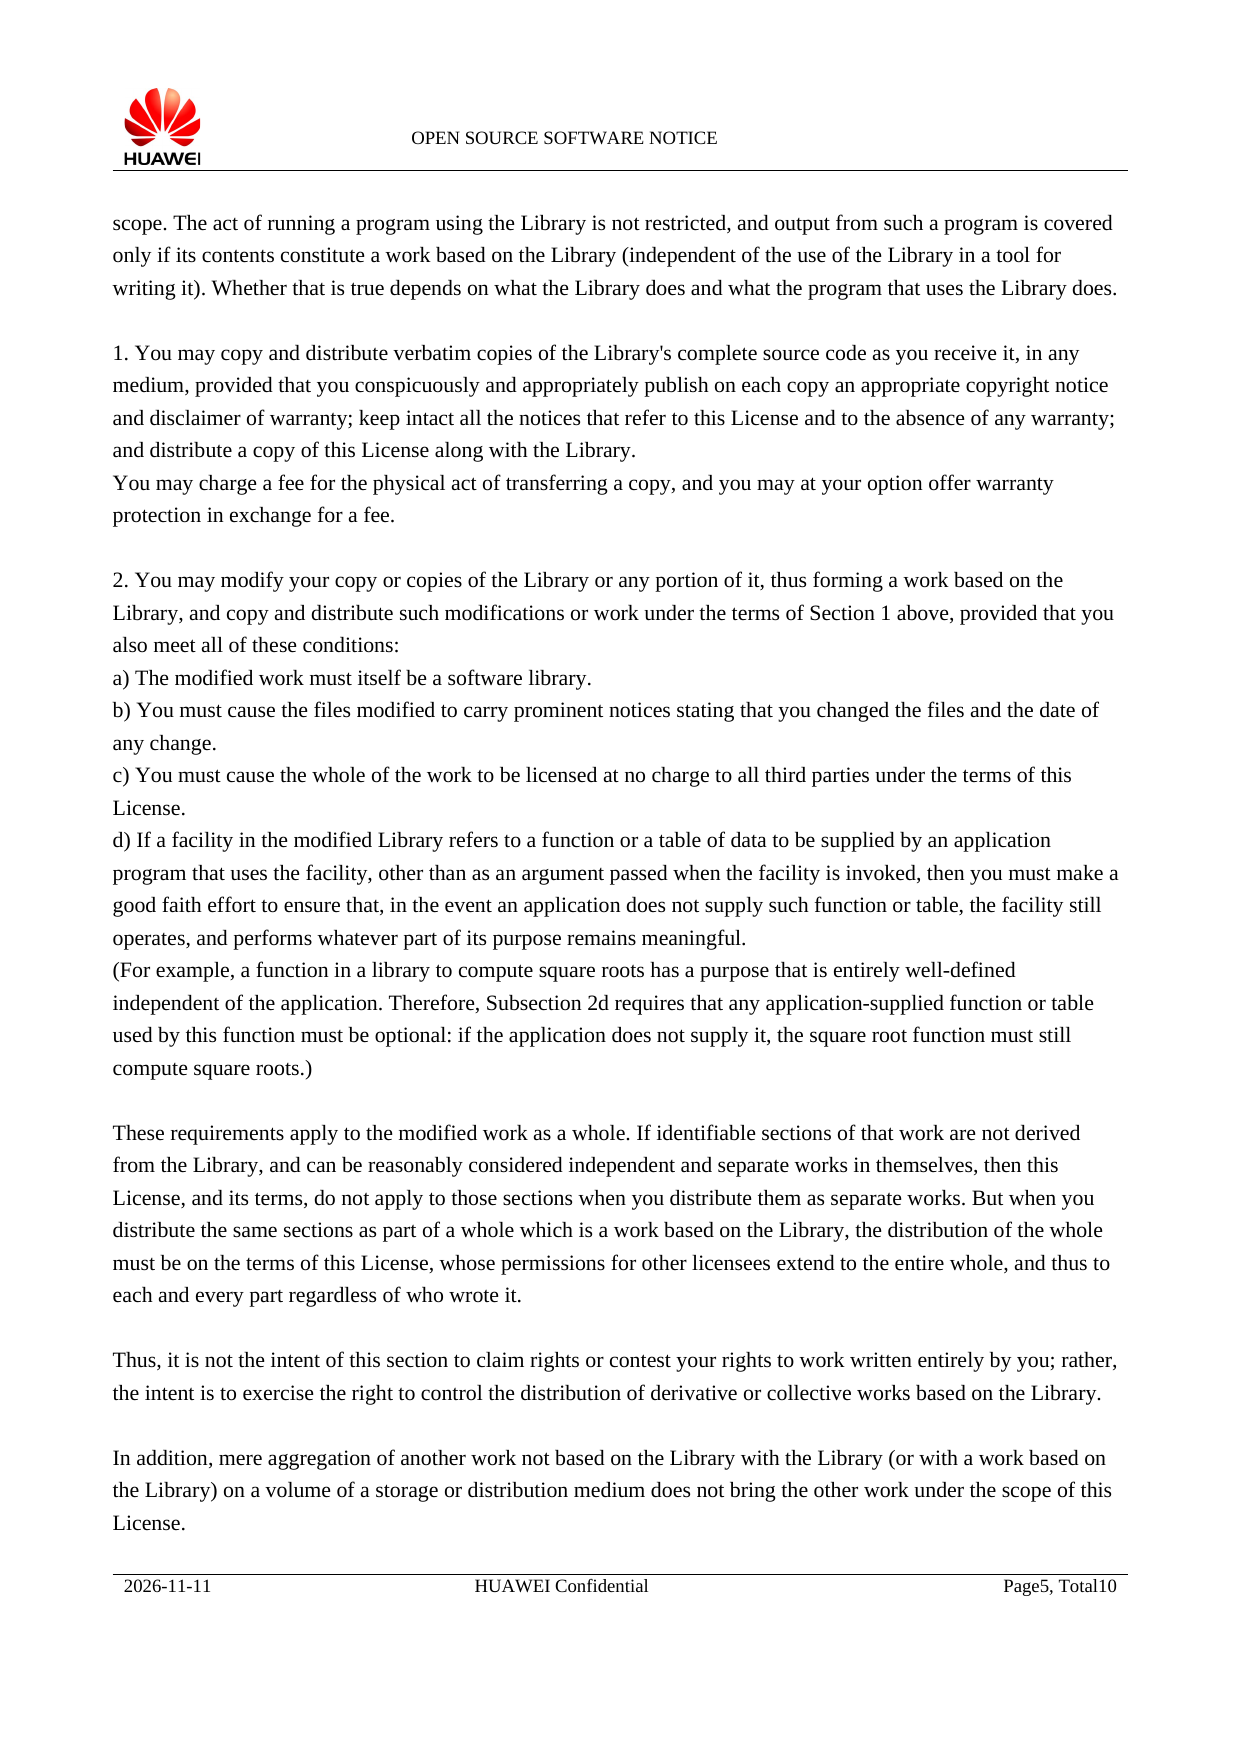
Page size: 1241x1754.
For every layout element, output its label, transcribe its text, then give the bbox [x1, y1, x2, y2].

picture [124, 88, 201, 165]
